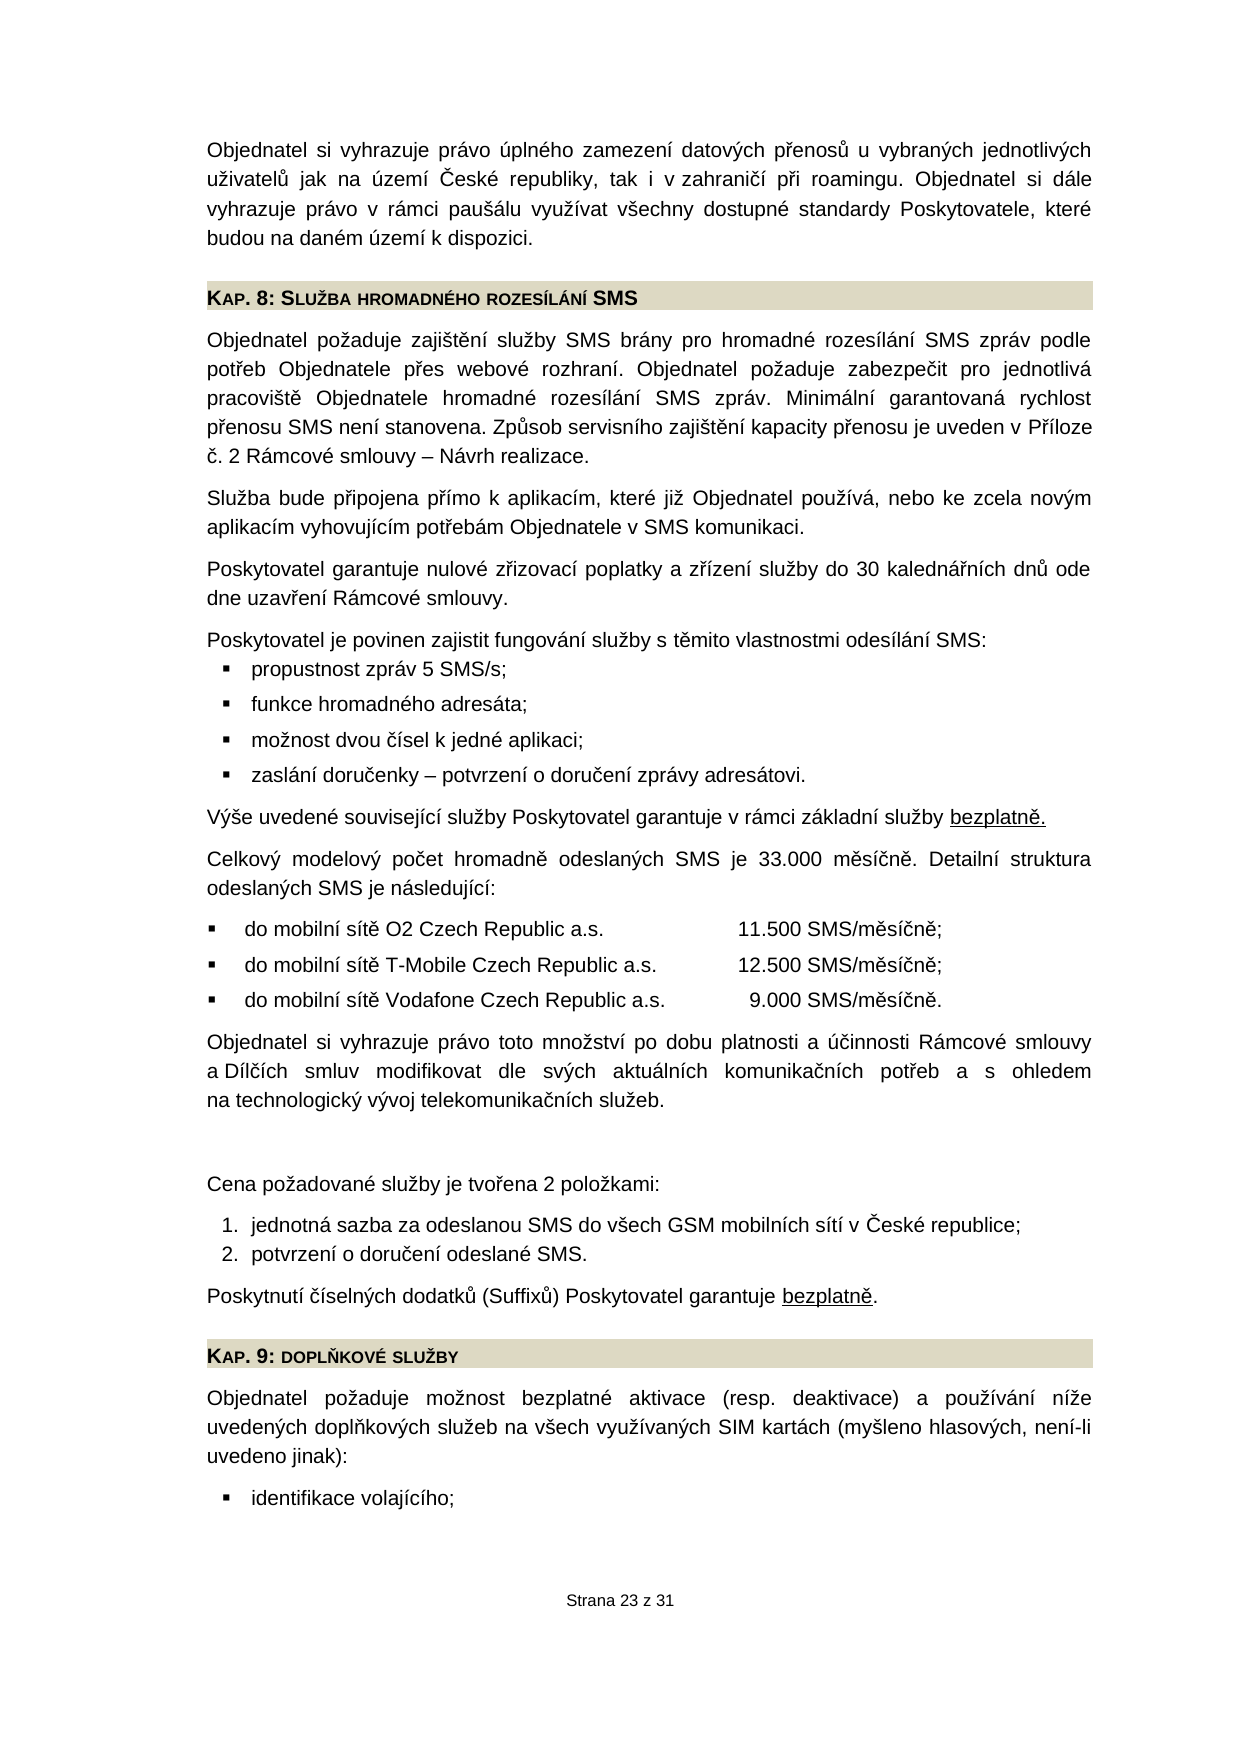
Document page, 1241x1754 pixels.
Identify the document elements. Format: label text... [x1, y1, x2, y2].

text Výše uvedené související služby Poskytovatel garantuje v rámci základní služby bezplatně. [207, 799, 1093, 829]
list do mobilní sítě T-Mobile Czech Republic a.s. 12.500 SMS/měsíčně; [207, 947, 1093, 977]
text Kap. 9: doplňkové služby [207, 1339, 1093, 1368]
list propustnost zpráv 5 SMS/s; [221, 652, 1093, 681]
text Celkový modelový počet hromadně odeslaných SMS je 33.000 měsíčně. Detailní struktura odeslaných SMS je následující: [207, 841, 1093, 899]
list Objednatel si vyhrazuje právo úplného zamezení datových přenosů u vybraných jednotlivých uživatelů jak na území České republiky, tak i v zahraničí při roamingu. Objednatel si dále vyhrazuje právo v rámci paušálu využívat všechny dostupné standardy Poskytovatele, které budou na daném území k dispozici. [207, 133, 1093, 249]
text Poskytovatel garantuje nulové zřizovací poplatky a zřízení služby do 30 kalednářních dnů ode dne uzavření Rámcové smlouvy. [207, 552, 1093, 610]
list do mobilní sítě Vodafone Czech Republic a.s. 9.000 SMS/měsíčně. [207, 983, 1093, 1012]
text Poskytnutí číselných dodatků (Suffixů) Poskytovatel garantuje bezplatně. [207, 1279, 1093, 1308]
list potvrzení o doručení odeslané SMS. [221, 1237, 1093, 1266]
list jednotná sazba za odeslanou SMS do všech GSM mobilních sítí v České republice; [221, 1208, 1093, 1237]
text Objednatel si vyhrazuje právo toto množství po dobu platnosti a účinnosti Rámcové smlouvy a Dílčích smluv modifikovat dle svých aktuálních komunikačních potřeb a s ohledem na technologický vývoj telekomunikačních služeb. [207, 1024, 1093, 1112]
text Cena požadované služby je tvořena 2 položkami: [207, 1166, 1093, 1195]
list možnost dvou čísel k jedné aplikaci; [221, 722, 1093, 752]
list zaslání doručenky – potvrzení o doručení zprávy adresátovi. [221, 758, 1093, 787]
list funkce hromadného adresáta; [221, 687, 1093, 716]
text Objednatel požaduje možnost bezplatné aktivace (resp. deaktivace) a používání níže uvedených doplňkových služeb na všech využívaných SIM kartách (myšleno hlasových, není-li uvedeno jinak): [207, 1381, 1093, 1468]
list do mobilní sítě O2 Czech Republic a.s. 11.500 SMS/měsíčně; [207, 912, 1093, 941]
text Kap. 8: Služba hromadného rozesílání SMS [207, 281, 1093, 310]
list identifikace volajícího; [221, 1481, 1093, 1510]
text Objednatel požaduje zajištění služby SMS brány pro hromadné rozesílání SMS zpráv podle potřeb Objednatele přes webové rozhraní. Objednatel požaduje zabezpečit pro jednotlivá pracoviště Objednatele hromadné rozesílání SMS zpráv. Minimální garantovaná rychlost přenosu SMS není stanovena. Způsob servisního zajištění kapacity přenosu je uveden v Příloze č. 2 Rámcové smlouvy – Návrh realizace. [207, 322, 1093, 468]
text Služba bude připojena přímo k aplikacím, které již Objednatel používá, nebo ke zcela novým aplikacím vyhovujícím potřebám Objednatele v SMS komunikaci. [207, 481, 1093, 539]
text Poskytovatel je povinen zajistit fungování služby s těmito vlastnostmi odesílání SMS: [207, 622, 1093, 652]
